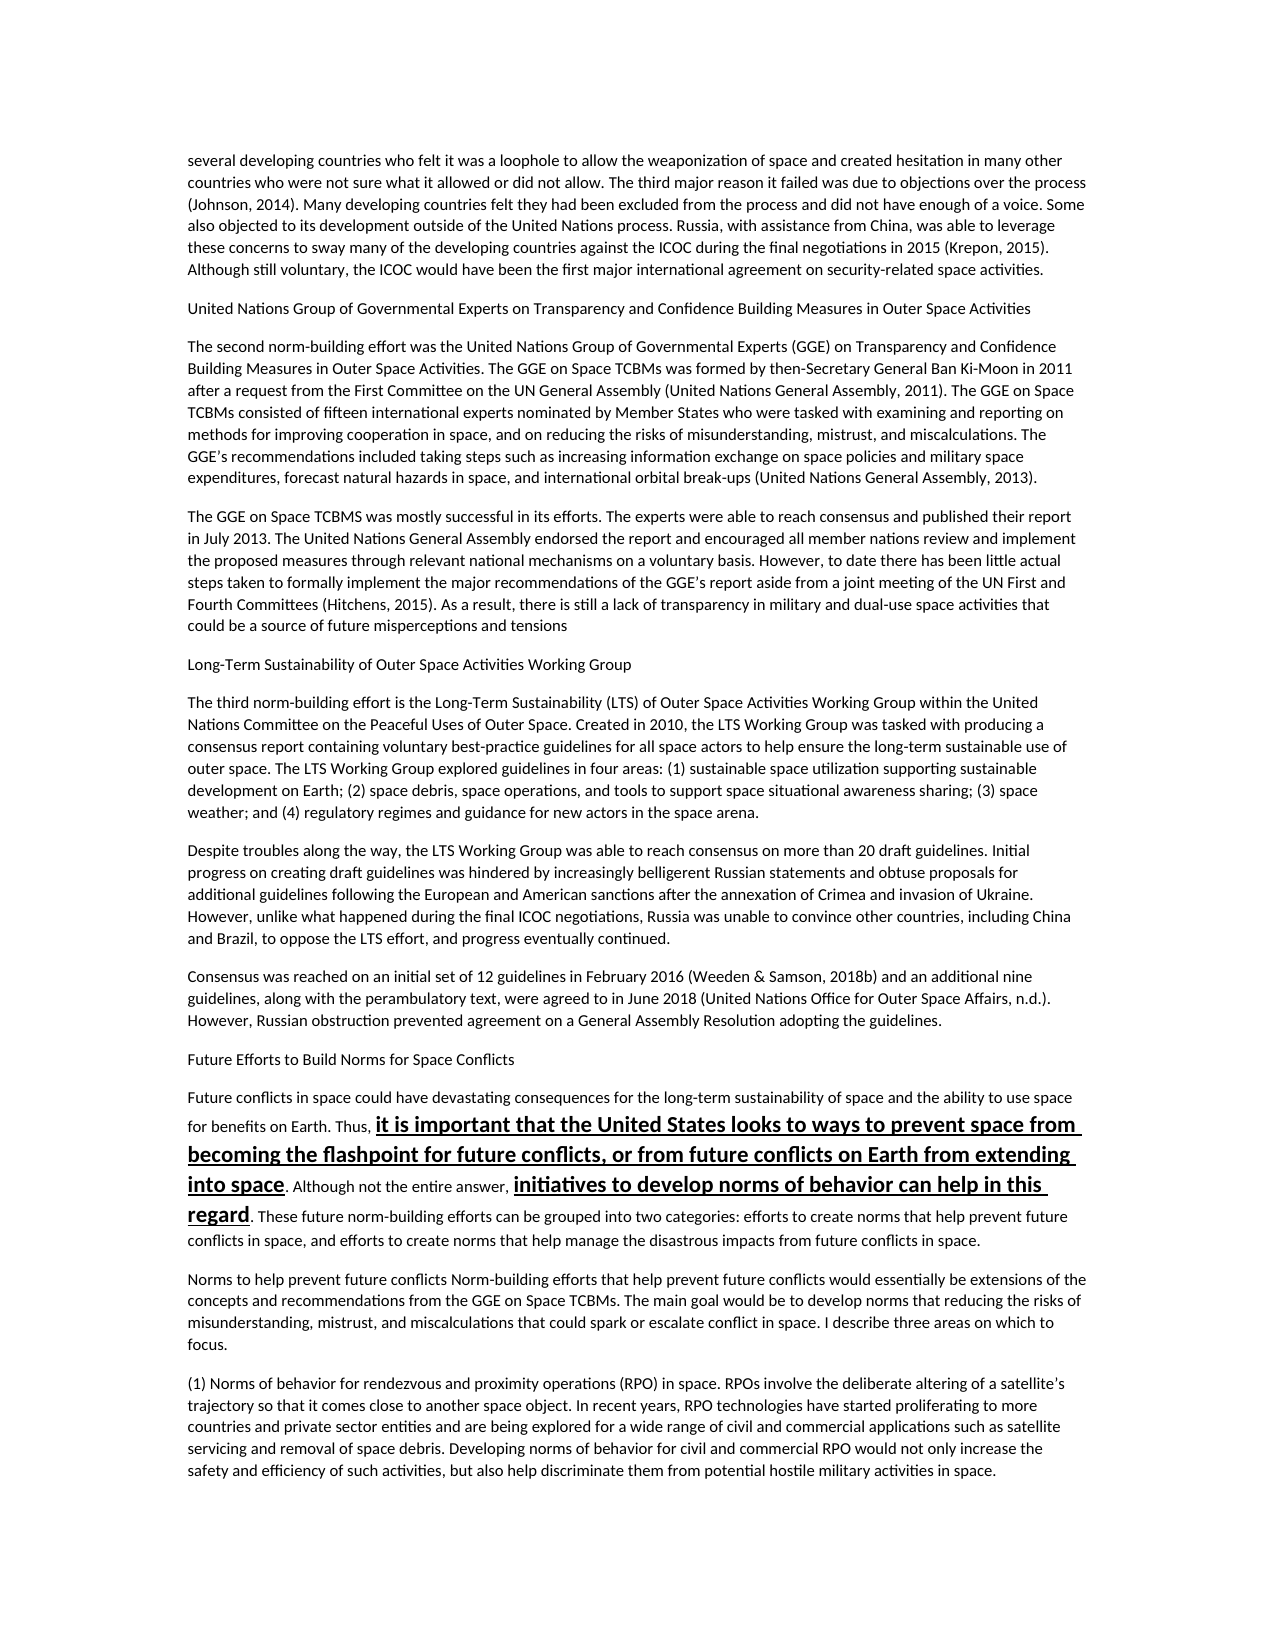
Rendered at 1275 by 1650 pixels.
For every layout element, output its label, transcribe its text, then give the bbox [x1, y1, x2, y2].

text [187, 150, 1087, 280]
text United Nations Group of Governmental Experts on Transparency and Confidence Building Measures in Outer Space Activities [187, 298, 1087, 318]
text Despite troubles along the way, the LTS Working Group was able to reach consensus on more than 20 draft guidelines. Initial progress on creating draft guidelines was hindered by increasingly belligerent Russian statements and obtuse proposals for additional guidelines following the European and American sanctions after the annexation of Crimea and invasion of Ukraine. However, unlike what happened during the final ICOC negotiations, Russia was unable to convince other countries, including China and Brazil, to oppose the LTS effort, and progress eventually continued. [187, 841, 1087, 948]
text (1) Norms of behavior for rendezvous and proximity operations (RPO) in space. RPOs involve the deliberate altering of a satellite’s trajectory so that it comes close to another space object. In recent years, RPO technologies have started proliferating to more countries and private sector entities and are being explored for a wide range of civil and commercial applications such as satellite servicing and removal of space debris. Developing norms of behavior for civil and commercial RPO would not only increase the safety and efficiency of such activities, but also help discriminate them from potential hostile military activities in space. [187, 1373, 1087, 1481]
text The third norm-building effort is the Long-Term Sustainability (LTS) of Outer Space Activities Working Group within the United Nations Committee on the Peaceful Uses of Outer Space. Created in 2010, the LTS Working Group was tasked with producing a consensus report containing voluntary best-practice guidelines for all space actors to help ensure the long-term sustainable use of outer space. The LTS Working Group explored guidelines in four areas: (1) sustainable space utilization supporting sustainable development on Earth; (2) space debris, space operations, and tools to support space situational awareness sharing; (3) space weather; and (4) regulatory regimes and guidance for new actors in the space arena. [187, 693, 1087, 822]
text Long-Term Sustainability of Outer Space Activities Working Group [187, 654, 1087, 674]
text The second norm-building effort was the United Nations Group of Governmental Experts (GGE) on Transparency and Confidence Building Measures in Outer Space Activities. The GGE on Space TCBMs was formed by then-Secretary General Ban Ki-Moon in 2011 after a request from the First Committee on the UN General Assembly (United Nations General Assembly, 2011). The GGE on Space TCBMs consisted of fifteen international experts nominated by Member States who were tasked with examining and reporting on methods for improving cooperation in space, and on reducing the risks of misunderstanding, mistrust, and miscalculations. The GGE’s recommendations included taking steps such as increasing information exchange on space policies and military space expenditures, forecast natural hazards in space, and international orbital break-ups (United Nations General Assembly, 2013). [187, 336, 1087, 488]
text The GGE on Space TCBMS was mostly successful in its efforts. The experts were able to reach consensus and published their report in July 2013. The United Nations General Assembly endorsed the report and encouraged all member nations review and implement the proposed measures through relevant national mechanisms on a voluntary basis. However, to date there has been little actual steps taken to formally implement the major recommendations of the GGE’s report aside from a joint meeting of the UN First and Fourth Committees (Hitchens, 2015). As a result, there is still a lack of transparency in military and dual-use space activities that could be a source of future misperceptions and tensions [187, 506, 1087, 636]
text Future conflicts in space could have devastating consequences for the long-term sustainability of space and the ability to use space for benefits on Earth. Thus, it is important that the United States looks to ways to prevent space from becoming the flashpoint for future conflicts, or from future conflicts on Earth from extending into space. Although not the entire answer, initiatives to develop norms of behavior can help in this regard. These future norm-building efforts can be grouped into two categories: efforts to create norms that help prevent future conflicts in space, and efforts to create norms that help manage the disastrous impacts from future conflicts in space. [187, 1087, 1087, 1251]
text Norms to help prevent future conflicts Norm-building efforts that help prevent future conflicts would essentially be extensions of the concepts and recommendations from the GGE on Space TCBMs. The main goal would be to develop norms that reducing the risks of misunderstanding, mistrust, and miscalculations that could spark or escalate conflict in space. I describe three areas on which to focus. [187, 1269, 1087, 1355]
text Future Efforts to Build Norms for Space Conflicts [187, 1049, 1087, 1069]
text Consensus was reached on an initial set of 12 guidelines in February 2016 (Weeden & Samson, 2018b) and an additional nine guidelines, along with the perambulatory text, were agreed to in June 2018 (United Nations Office for Outer Space Affairs, n.d.). However, Russian obstruction prevented agreement on a General Assembly Resolution adopting the guidelines. [187, 967, 1087, 1031]
